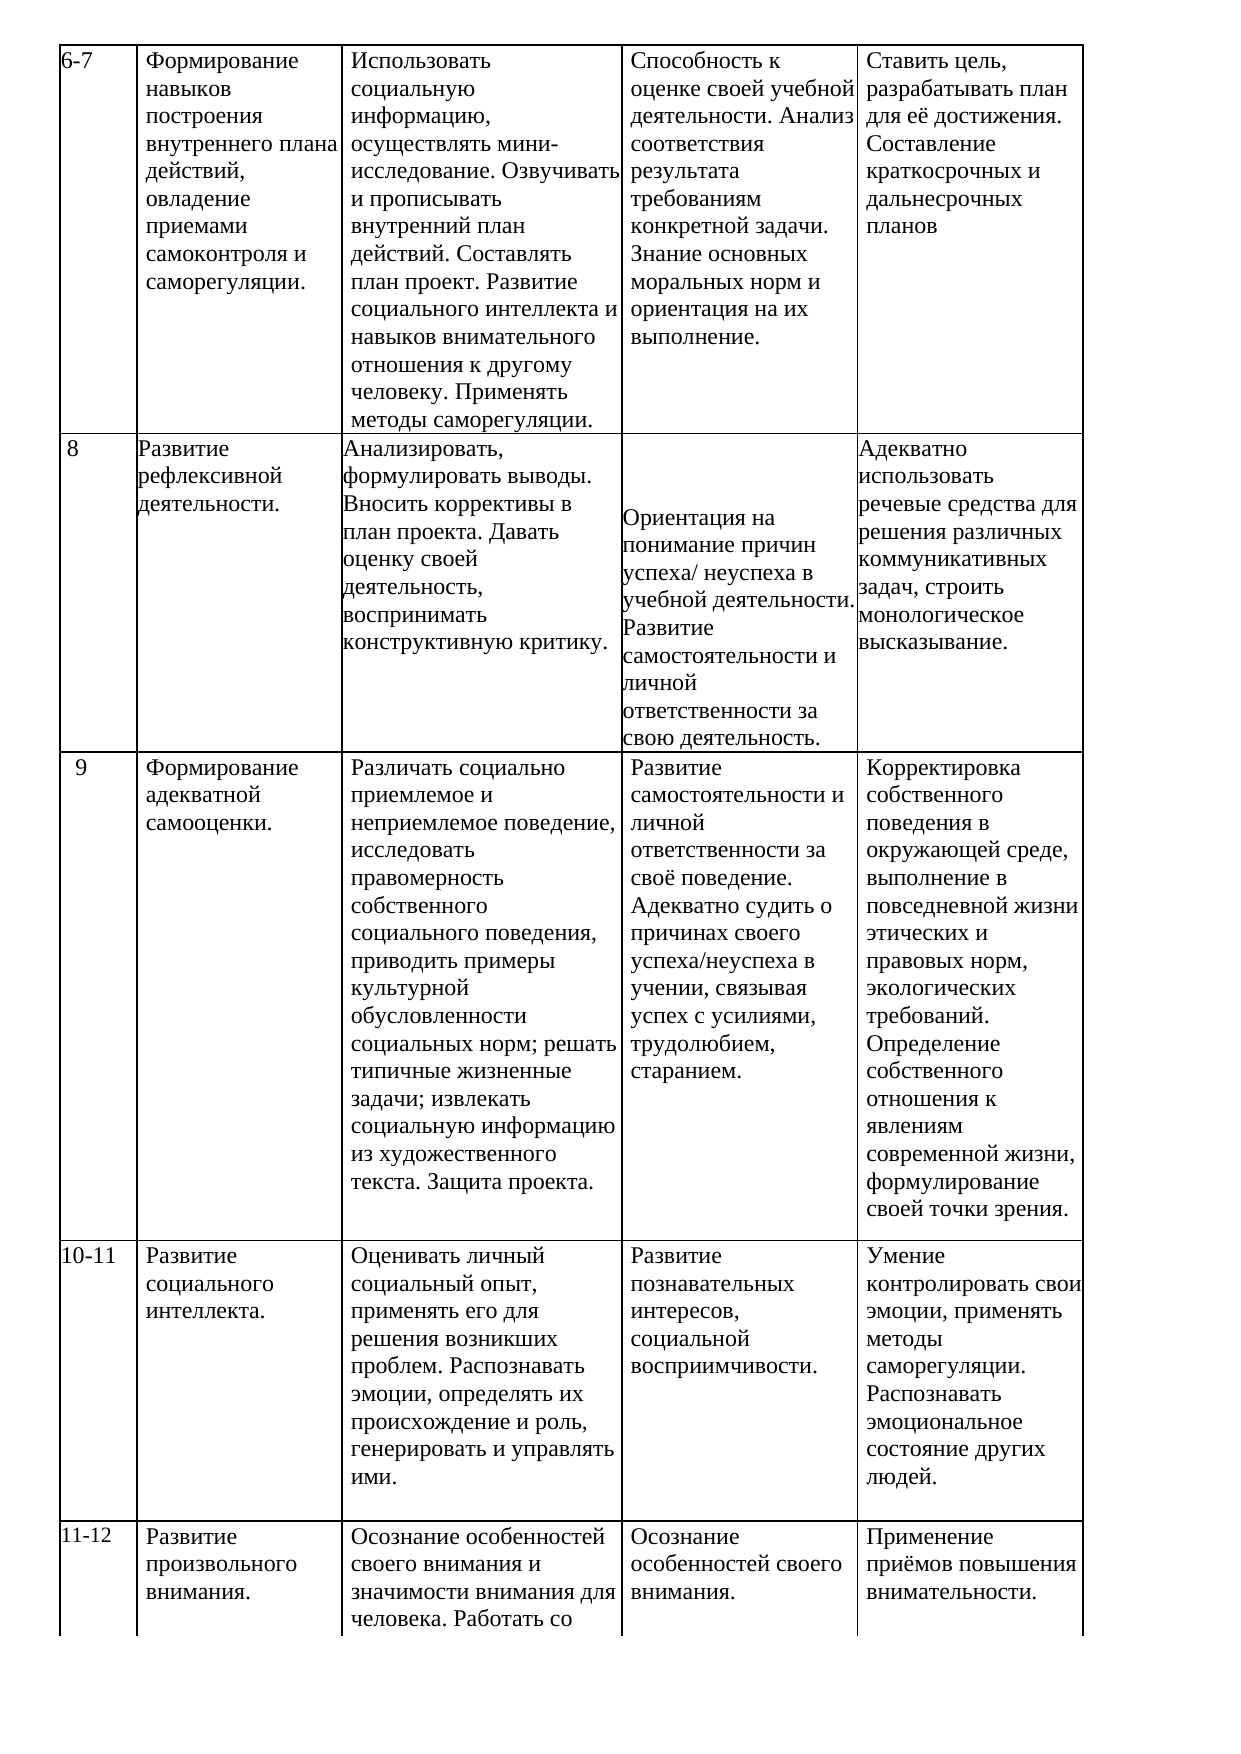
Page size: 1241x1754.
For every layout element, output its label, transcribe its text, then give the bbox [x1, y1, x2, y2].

table_cell 11-12 [61, 1522, 136, 1636]
table_cell Ставить цель, разрабатывать план для её достижения. Составление краткосрочных и дальнесрочных планов [858, 46, 1082, 432]
table_cell Формирование адекватной самооценки. [138, 753, 341, 1239]
table_cell Способность к оценке своей учебной деятельности. Анализ соответствия результата требованиям конкретной задачи. Знание основных моральных норм и ориентация на их выполнение. [623, 46, 857, 432]
table_cell Ориентация на понимание причин успеха/ неуспеха в учебной деятельности. Развитие самостоятельности и личной ответственности за свою деятельность. [623, 434, 857, 751]
table_cell Развитие социального интеллекта. [138, 1241, 341, 1520]
table_cell Оценивать личный социальный опыт, применять его для решения возникших проблем. Распознавать эмоции, определять их происхождение и роль, генерировать и управлять ими. [343, 1241, 621, 1520]
table_cell Формирование навыков построения внутреннего плана действий, овладение приемами самоконтроля и саморегуляции. [138, 46, 341, 432]
table_cell 10-11 [61, 1241, 136, 1520]
table_cell 8 [61, 434, 136, 751]
table_cell Развитие рефлексивной деятельности. [138, 434, 341, 751]
table_cell 6-7 [61, 46, 136, 432]
table_cell Развитие самостоятельности и личной ответственности за своё поведение. Адекватно судить о причинах своего успеха/неуспеха в учении, связывая успех с усилиями, трудолюбием, старанием. [623, 753, 857, 1239]
table_cell Корректировка собственного поведения в окружающей среде, выполнение в повседневной жизни этических и правовых норм, экологических требований. Определение собственного отношения к явлениям современной жизни, формулирование своей точки зрения. [858, 753, 1082, 1239]
table_cell Адекватно использовать речевые средства для решения различных коммуникативных задач, строить монологическое высказывание. [858, 434, 1082, 751]
table_cell Развитие познавательных интересов, социальной восприимчивости. [623, 1241, 857, 1520]
table_cell Использовать социальную информацию, осуществлять мини-исследование. Озвучивать и прописывать внутренний план действий. Составлять план проект. Развитие социального интеллекта и навыков внимательного отношения к другому человеку. Применять методы саморегуляции. [343, 46, 621, 432]
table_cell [343, 1522, 621, 1636]
table_cell 9 [61, 753, 136, 1239]
table_cell Различать социально приемлемое и неприемлемое поведение, исследовать правомерность собственного социального поведения, приводить примеры культурной обусловленности социальных норм; решать типичные жизненные задачи; извлекать социальную информацию из художественного текста. Защита проекта. [343, 753, 621, 1239]
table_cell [623, 1522, 857, 1636]
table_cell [138, 1522, 341, 1636]
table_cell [858, 1522, 1082, 1636]
table_cell Умение контролировать свои эмоции, применять методы саморегуляции. Распознавать эмоциональное состояние других людей. [858, 1241, 1082, 1520]
table_cell Анализировать, формулировать выводы. Вносить коррективы в план проекта. Давать оценку своей деятельность, воспринимать конструктивную критику. [343, 434, 621, 751]
